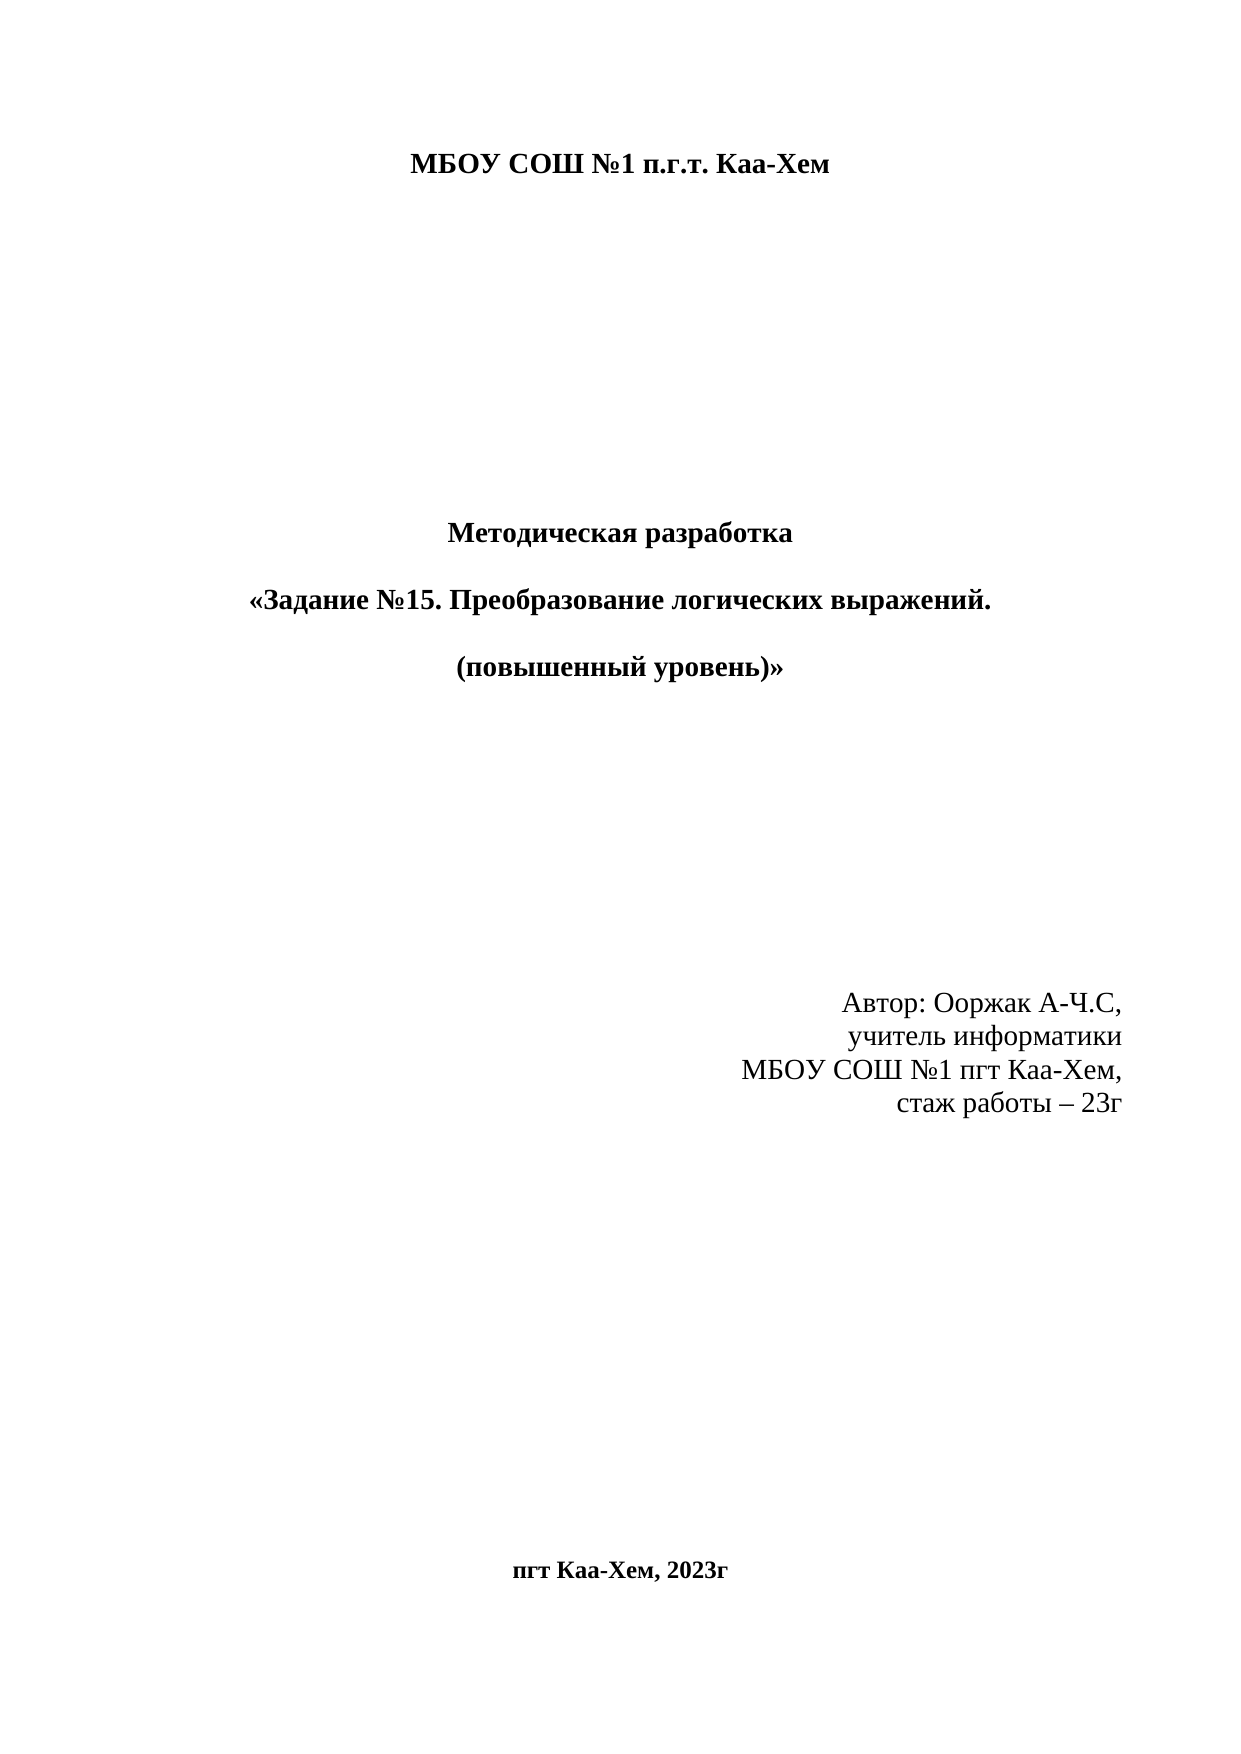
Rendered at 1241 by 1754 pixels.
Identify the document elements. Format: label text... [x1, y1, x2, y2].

text пгт Каа-Хем, 2023г [118, 1555, 1122, 1584]
text «Задание №15. Преобразование логических выражений. [118, 582, 1122, 616]
text стаж работы – 23г [118, 1085, 1122, 1119]
text (повышенный уровень)» [118, 649, 1122, 683]
text Автор: Ооржак А-Ч.С, [118, 985, 1122, 1018]
text МБОУ СОШ №1 п.г.т. Каа-Хем [118, 146, 1122, 180]
text учитель информатики [118, 1018, 1122, 1052]
text Методическая разработка [118, 515, 1122, 549]
text МБОУ СОШ №1 пгт Каа-Хем, [118, 1052, 1122, 1085]
